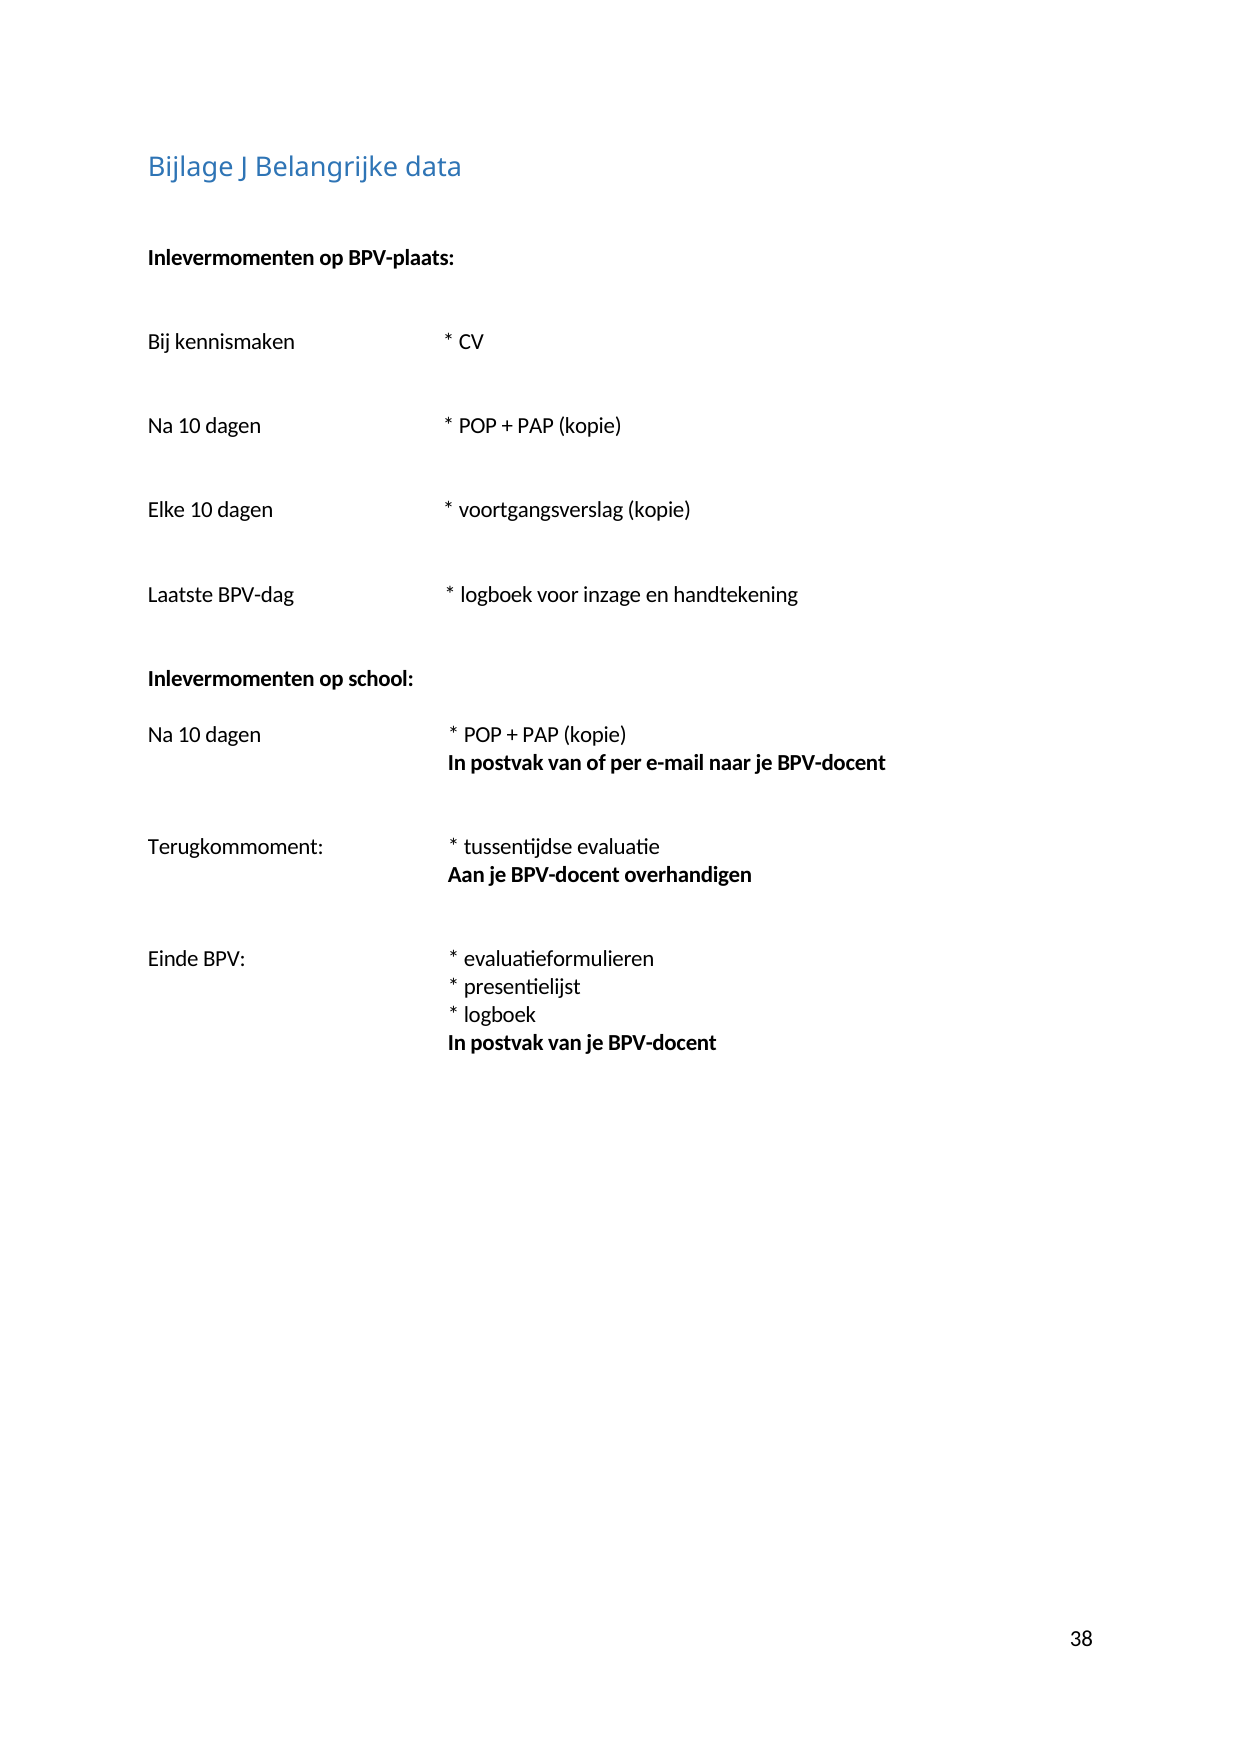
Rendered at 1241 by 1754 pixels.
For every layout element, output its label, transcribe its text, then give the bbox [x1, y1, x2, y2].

text Na 10 dagen * POP + PAP (kopie) [67, 720, 1093, 748]
subtitle Bijlage J Belangrijke data [148, 148, 1093, 184]
text * presentielijst [148, 972, 1093, 1000]
text In postvak van of per e-mail naar je BPV-docent [148, 748, 1093, 776]
text In postvak van je BPV-docent [148, 1028, 1093, 1056]
text Inlevermomenten op school: [148, 664, 1093, 692]
text Na 10 dagen * POP + PAP (kopie) [148, 412, 1093, 439]
text Einde BPV: * evaluatieformulieren [148, 944, 1093, 972]
text Bij kennismaken * CV [148, 327, 1093, 356]
text Elke 10 dagen * voortgangsverslag (kopie) [148, 496, 1093, 524]
text Aan je BPV-docent overhandigen [148, 860, 1093, 888]
text * logboek [148, 1000, 1093, 1028]
text Inlevermomenten op BPV-plaats: [148, 243, 1093, 271]
text Laatste BPV-dag * logboek voor inzage en handtekening [148, 580, 1093, 608]
text Terugkommoment: * tussentijdse evaluatie [148, 832, 1093, 860]
